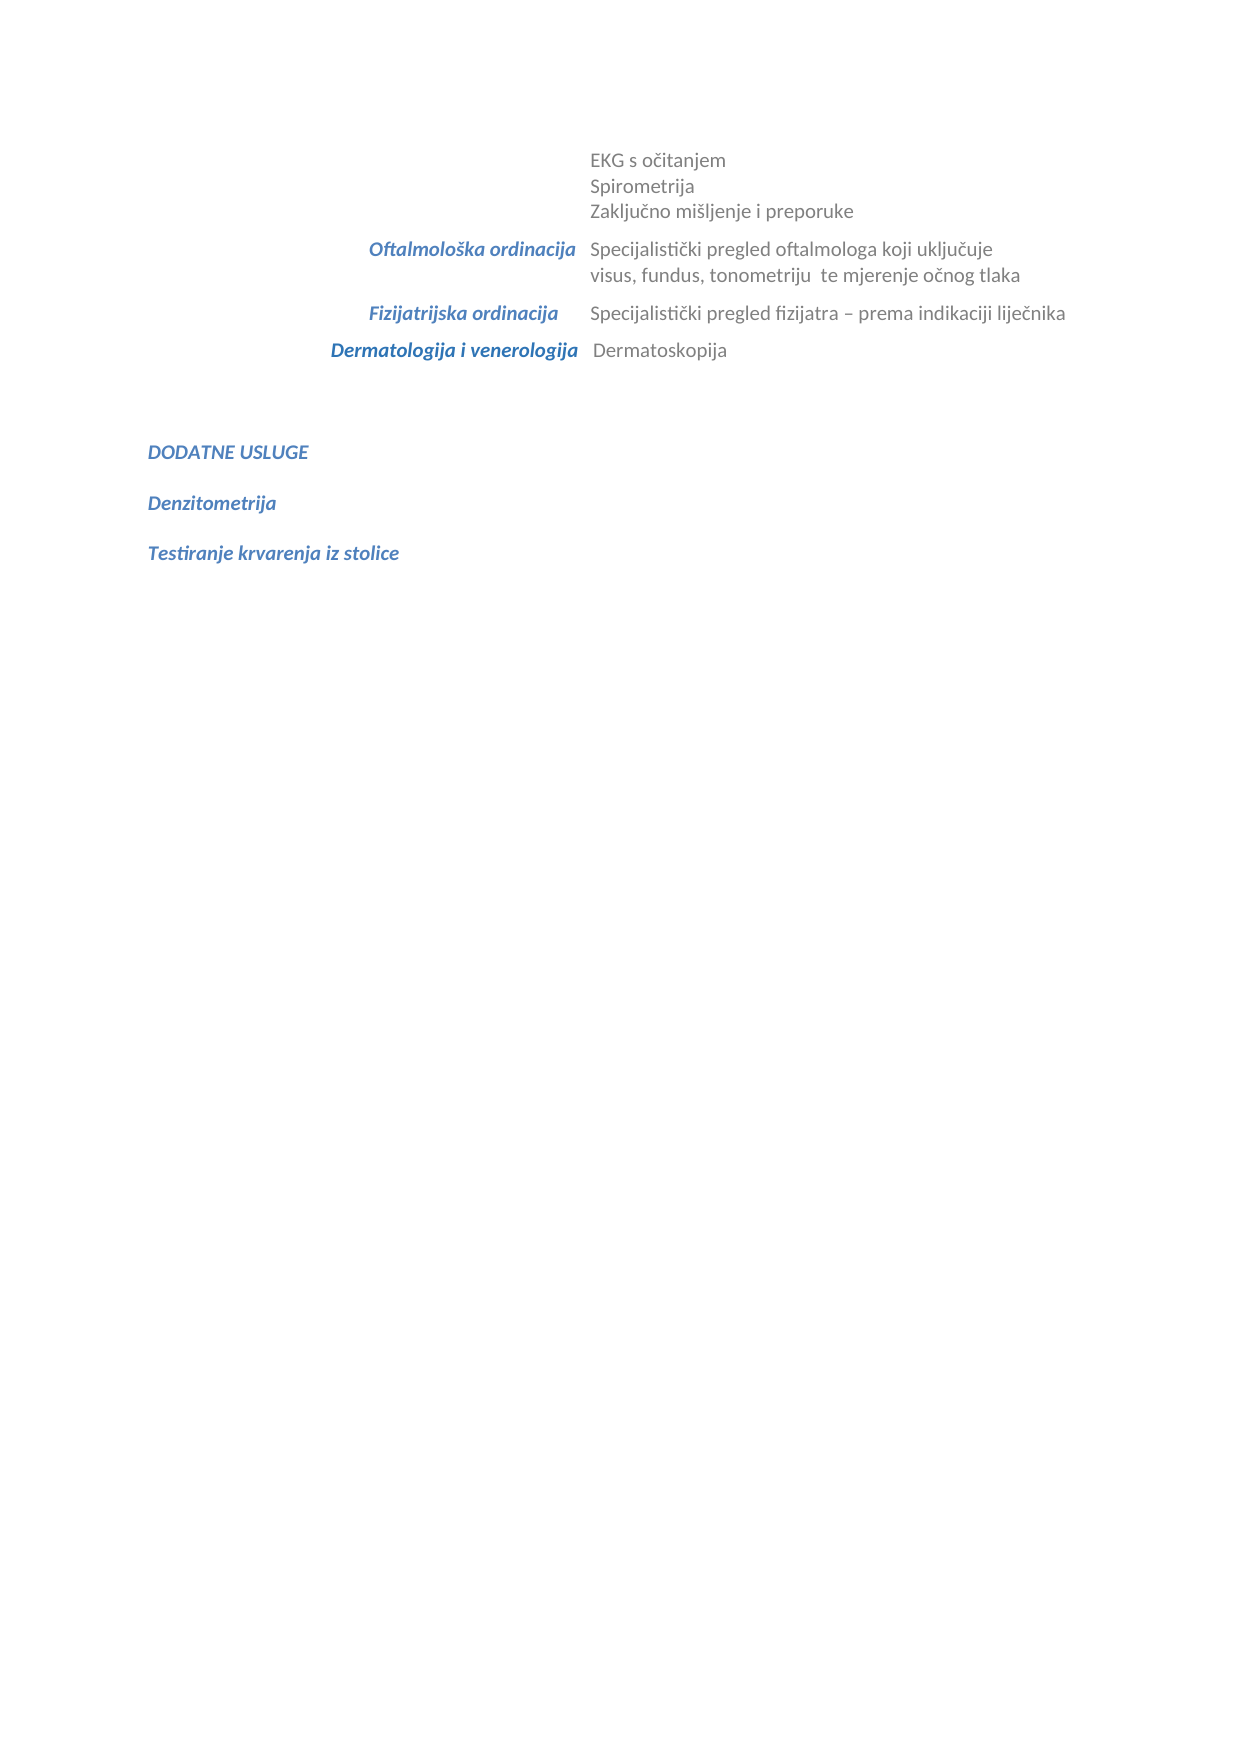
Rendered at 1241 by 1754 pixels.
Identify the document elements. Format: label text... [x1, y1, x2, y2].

text Denzitometrija [148, 490, 1093, 515]
text Fizijatrijska ordinacija Specijalistički pregled fizijatra – prema indikaciji liječnika [148, 300, 1093, 325]
text Spirometrija [148, 173, 1093, 198]
text EKG s očitanjem [148, 148, 1093, 173]
text Oftalmološka ordinacija Specijalistički pregled oftalmologa koji uključuje [148, 236, 1093, 262]
text Dermatologija i venerologija Dermatoskopija [148, 338, 1093, 363]
text visus, fundus, tonometriju te mjerenje očnog tlaka [148, 262, 1093, 287]
text DODATNE USLUGE [148, 439, 1093, 464]
text Zaključno mišljenje i preporuke [148, 198, 1093, 224]
text Testiranje krvarenja iz stolice [148, 541, 1093, 566]
